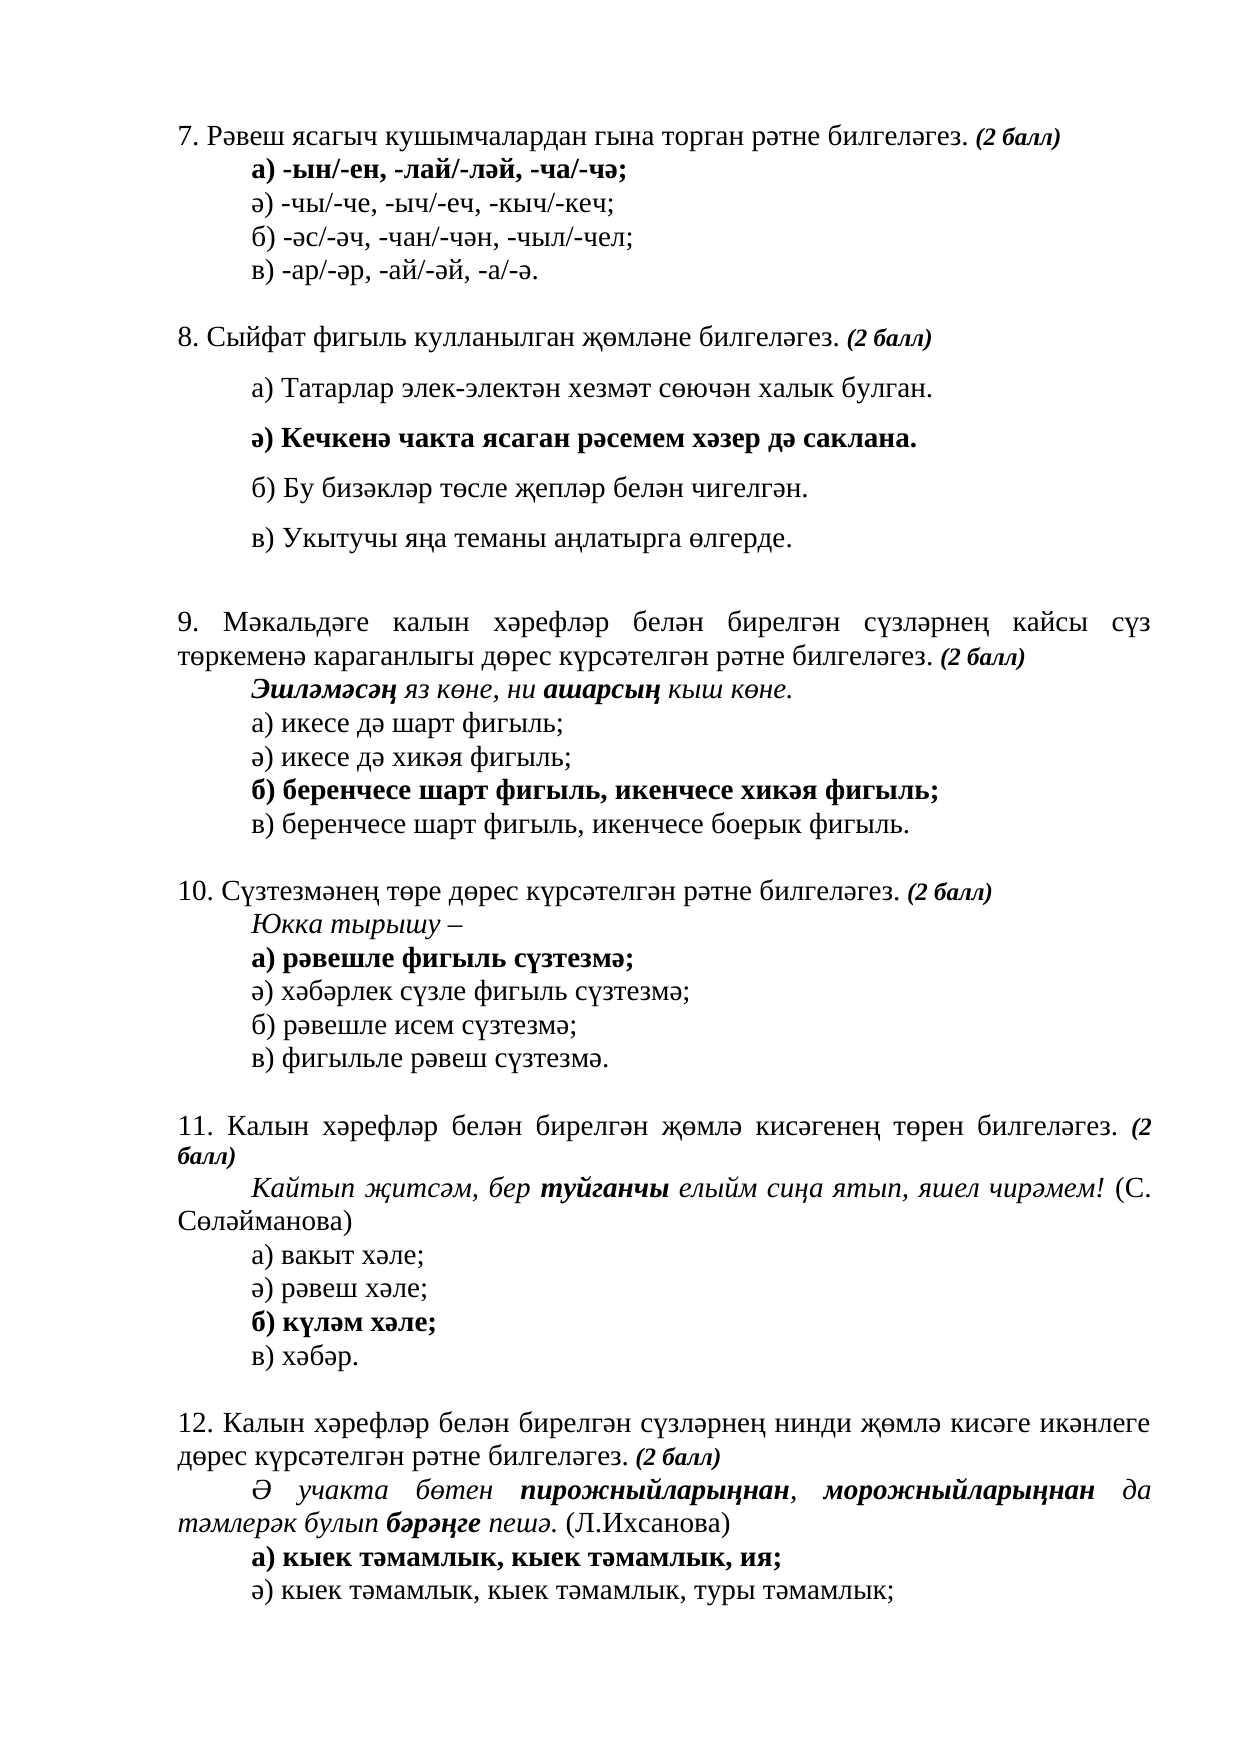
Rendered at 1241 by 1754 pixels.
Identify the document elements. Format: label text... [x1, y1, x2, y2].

text ә) Кечкенә чакта ясаган рәсемем хәзер дә саклана. [177, 420, 1152, 453]
text в) фигыльле рәвеш сүзтезмә. [177, 1041, 1152, 1074]
text а) вакыт хәле; [177, 1237, 1152, 1271]
text б) -әс/-әч, -чан/-чән, -чыл/-чел; [177, 219, 1152, 252]
text а) икесе дә шарт фигыль; [177, 705, 1152, 739]
text Юкка тырышу – [177, 906, 1152, 940]
text а) -ын/-ен, -лай/-ләй, -ча/-чә; [177, 152, 1152, 185]
text ә) хәбәрлек сүзле фигыль сүзтезмә; [177, 973, 1152, 1007]
text а) Татарлар элек-электән хезмәт сөючән халык булган. [177, 370, 1152, 403]
text в) Укытучы яңа теманы аңлатырга өлгерде. [177, 521, 1152, 554]
text ә) -чы/-че, -ыч/-еч, -кыч/-кеч; [177, 185, 1152, 219]
text 8. Сыйфат фигыль кулланылган җөмләне билгеләгез. (2 балл) [177, 319, 1152, 353]
text ә) икесе дә хикәя фигыль; [177, 739, 1152, 772]
text Кайтып җитсәм, бер туйганчы елыйм сиңа ятып, яшел чирәмем! (С. Сөләйманова) [177, 1170, 1152, 1237]
text ә) кыек тәмамлык, кыек тәмамлык, туры тәмамлык; [177, 1572, 1152, 1606]
text 12. Калын хәрефләр белән бирелгән сүзләрнең нинди җөмлә кисәге икәнлеге дөрес күрсәтелгән рәтне билгеләгез. (2 балл) [177, 1405, 1152, 1472]
text б) беренчесе шарт фигыль, икенчесе хикәя фигыль; [177, 772, 1152, 806]
text 9. Мәкальдәге калын хәрефләр белән бирелгән сүзләрнең кайсы сүз төркеменә караганлыгы дөрес күрсәтелгән рәтне билгеләгез. (2 балл) [177, 604, 1152, 672]
text в) беренчесе шарт фигыль, икенчесе боерык фигыль. [177, 806, 1152, 839]
text б) Бу бизәкләр төсле җепләр белән чигелгән. [177, 470, 1152, 504]
text 7. Рәвеш ясагыч кушымчалардан гына торган рәтне билгеләгез. (2 балл) [177, 118, 1152, 152]
text в) -ар/-әр, -ай/-әй, -а/-ә. [177, 252, 1152, 286]
text а) кыек тәмамлык, кыек тәмамлык, ия; [177, 1539, 1152, 1572]
text 10. Сүзтезмәнең төре дөрес күрсәтелгән рәтне билгеләгез. (2 балл) [177, 873, 1152, 906]
text б) күләм хәле; [177, 1304, 1152, 1338]
text ә) рәвеш хәле; [177, 1271, 1152, 1304]
text Эшләмәсәң яз көне, ни ашарсың кыш көне. [177, 672, 1152, 705]
text в) хәбәр. [177, 1338, 1152, 1371]
text Ә учакта бөтен пирожныйларыңнан, морожныйларыңнан да тәмлерәк булып бәрәңге пешә. (Л.Ихсанова) [177, 1472, 1152, 1539]
text а) рәвешле фигыль сүзтезмә; [177, 940, 1152, 973]
text б) рәвешле исем сүзтезмә; [177, 1007, 1152, 1041]
text 11. Калын хәрефләр белән бирелгән җөмлә кисәгенең төрен билгеләгез. (2 балл) [177, 1108, 1152, 1170]
